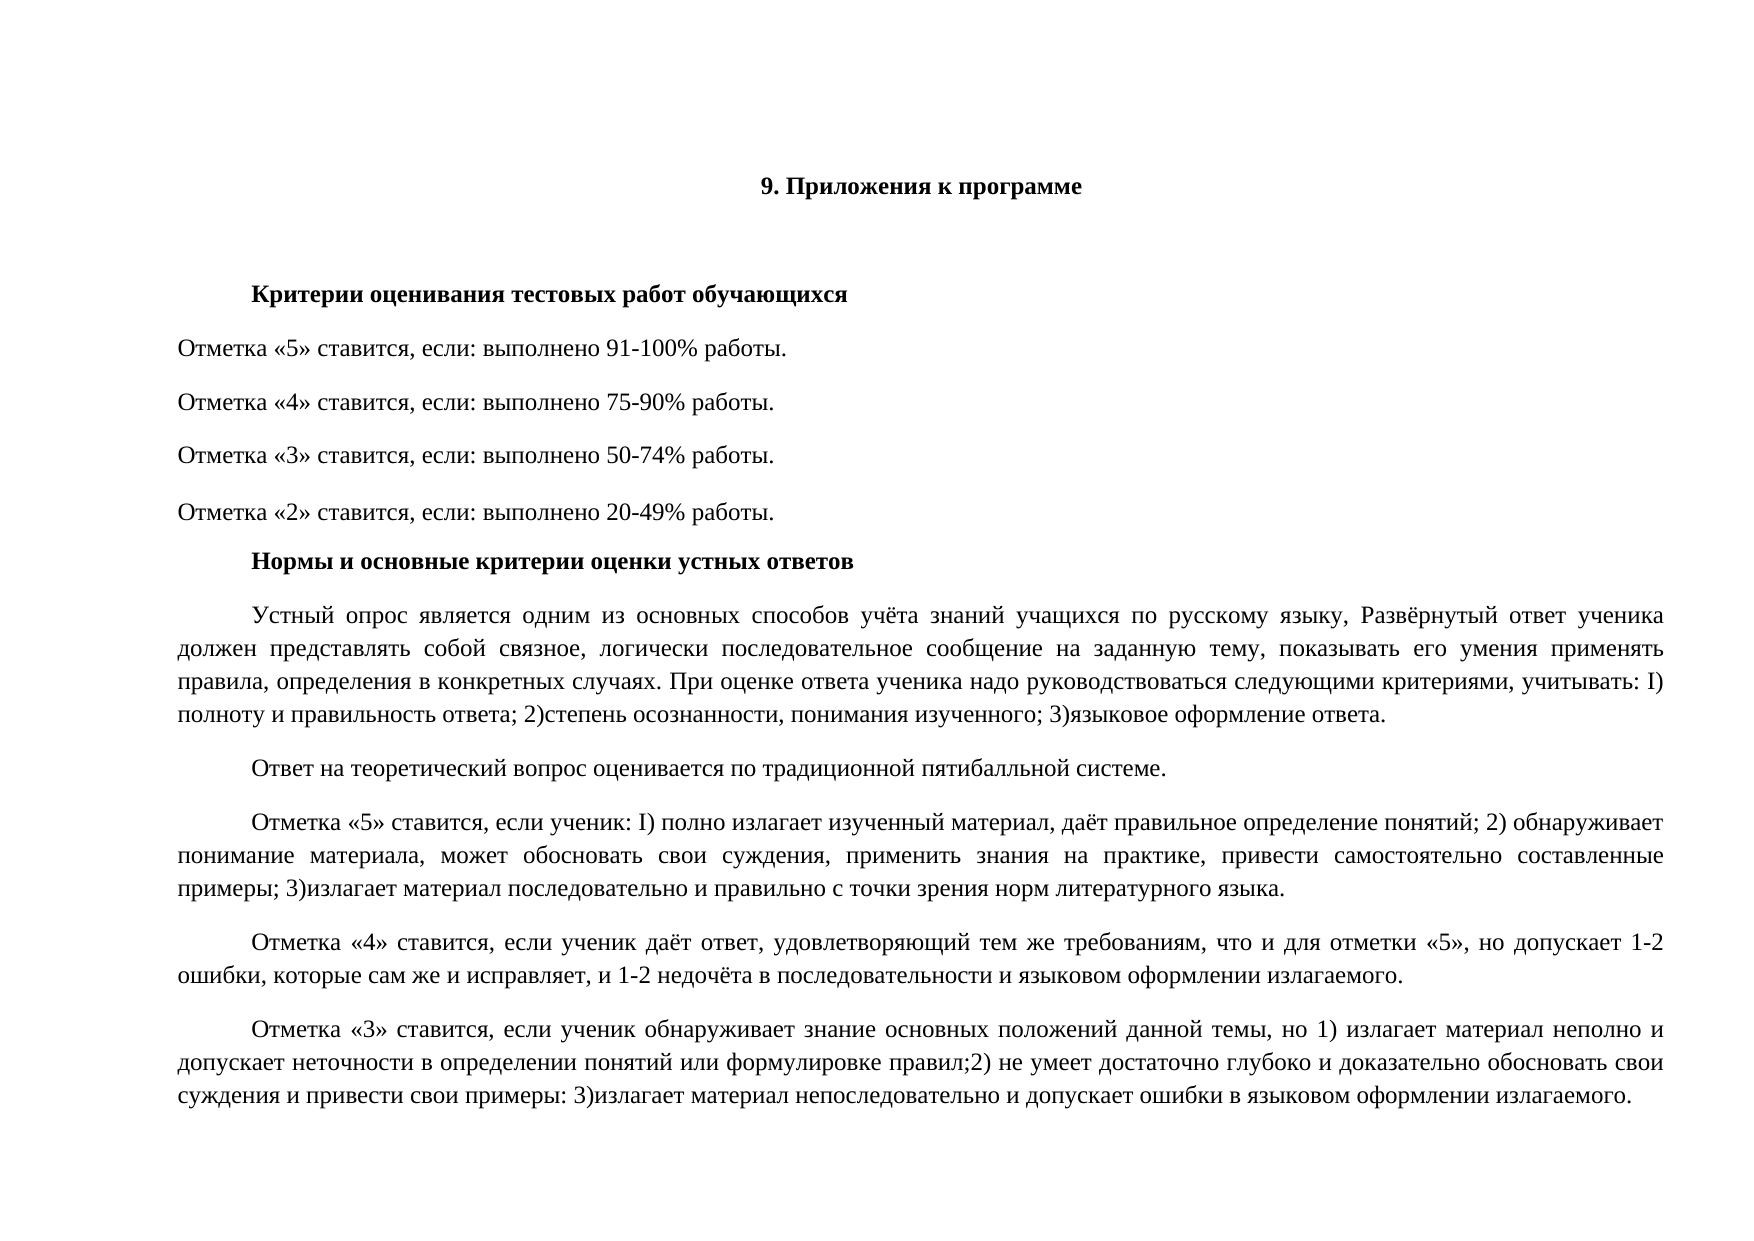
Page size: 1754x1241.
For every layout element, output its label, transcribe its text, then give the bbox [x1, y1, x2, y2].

text Критерии оценивания тестовых работ обучающихся [177, 279, 1665, 308]
text Отметка «2» ставится, если: выполнено 20-49% работы. [177, 494, 1665, 526]
text Отметка «4» ставится, если: выполнено 75-90% работы. [177, 387, 1665, 415]
text Ответ на теоретический вопрос оценивается по традиционной пятибалльной системе. [177, 753, 1665, 782]
text Нормы и основные критерии оценки устных ответов [177, 546, 1665, 575]
text Отметка «5» ставится, если: выполнено 91-100% работы. [177, 333, 1665, 361]
text Отметка «4» ставится, если ученик даёт ответ, удовлетворяющий тем же требованиям, что и для отметки «5», но допускает 1-2 ошибки, которые сам же и исправляет, и 1-2 недочёта в последовательности и языковом оформлении излагаемого. [177, 927, 1665, 989]
text Отметка «3» ставится, если: выполнено 50-74% работы. [177, 440, 1665, 469]
text Отметка «5» ставится, если ученик: I) полно излагает изученный материал, даёт правильное определение понятий; 2) обнаруживает понимание материала, может обосновать свои суждения, применить знания на практике, привести самостоятельно составленные примеры; 3)излагает материал последовательно и правильно с точки зрения норм литературного языка. [177, 807, 1665, 902]
text 9. Приложения к программе [177, 171, 1665, 200]
text Устный опрос является одним из основных способов учёта знаний учащихся по русскому языку, Развёрнутый ответ ученика должен представлять собой связное, логически последовательное сообщение на заданную тему, показывать его умения применять правила, определения в конкретных случаях. При оценке ответа ученика надо руководствоваться следующими критериями, учитывать: I) полноту и правильность ответа; 2)степень осознанности, понимания изученного; 3)языковое оформление ответа. [177, 600, 1665, 728]
text Отметка «3» ставится, если ученик обнаруживает знание основных положений данной темы, но 1) излагает материал неполно и допускает неточности в определении понятий или формулировке правил;2) не умеет достаточно глубоко и доказательно обосновать свои суждения и привести свои примеры: 3)излагает материал непоследовательно и допускает ошибки в языковом оформлении излагаемого. [177, 1014, 1665, 1109]
